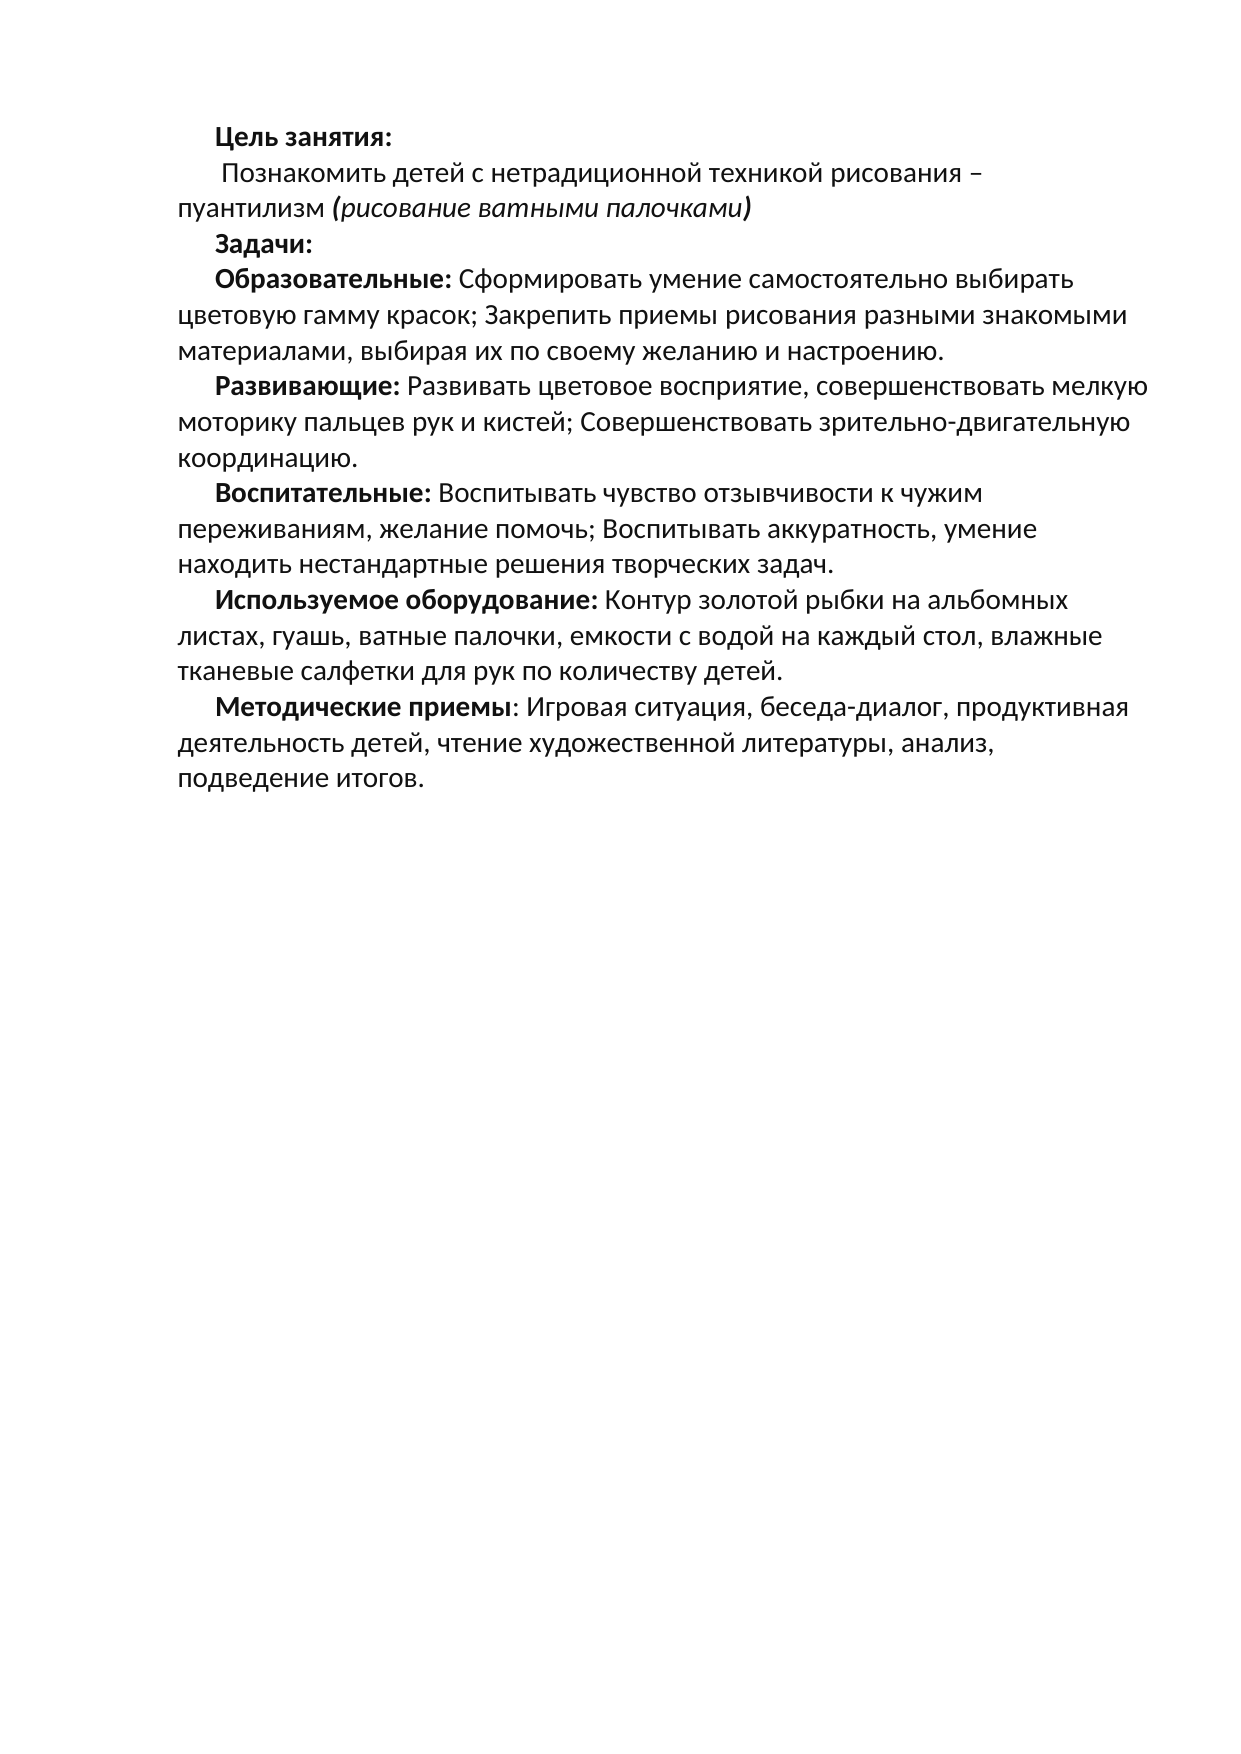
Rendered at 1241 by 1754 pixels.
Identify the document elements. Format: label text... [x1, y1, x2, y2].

text Познакомить детей с нетрадиционной техникой рисования – пуантилизм (рисование ватными палочками) [177, 154, 1152, 225]
text Используемое оборудование: Контур золотой рыбки на альбомных листах, гуашь, ватные палочки, емкости с водой на каждый стол, влажные тканевые салфетки для рук по количеству детей. [177, 581, 1152, 688]
text Развивающие: Развивать цветовое восприятие, совершенствовать мелкую моторику пальцев рук и кистей; Совершенствовать зрительно-двигательную координацию. [177, 367, 1152, 474]
text Воспитательные: Воспитывать чувство отзывчивости к чужим переживаниям, желание помочь; Воспитывать аккуратность, умение находить нестандартные решения творческих задач. [177, 474, 1152, 581]
text Цель занятия: [177, 118, 1152, 154]
text Задачи: [177, 225, 1152, 261]
text Образовательные: Сформировать умение самостоятельно выбирать цветовую гамму красок; Закрепить приемы рисования разными знакомыми материалами, выбирая их по своему желанию и настроению. [177, 261, 1152, 367]
text Методические приемы: Игровая ситуация, беседа-диалог, продуктивная деятельность детей, чтение художественной литературы, анализ, подведение итогов. [177, 688, 1152, 795]
